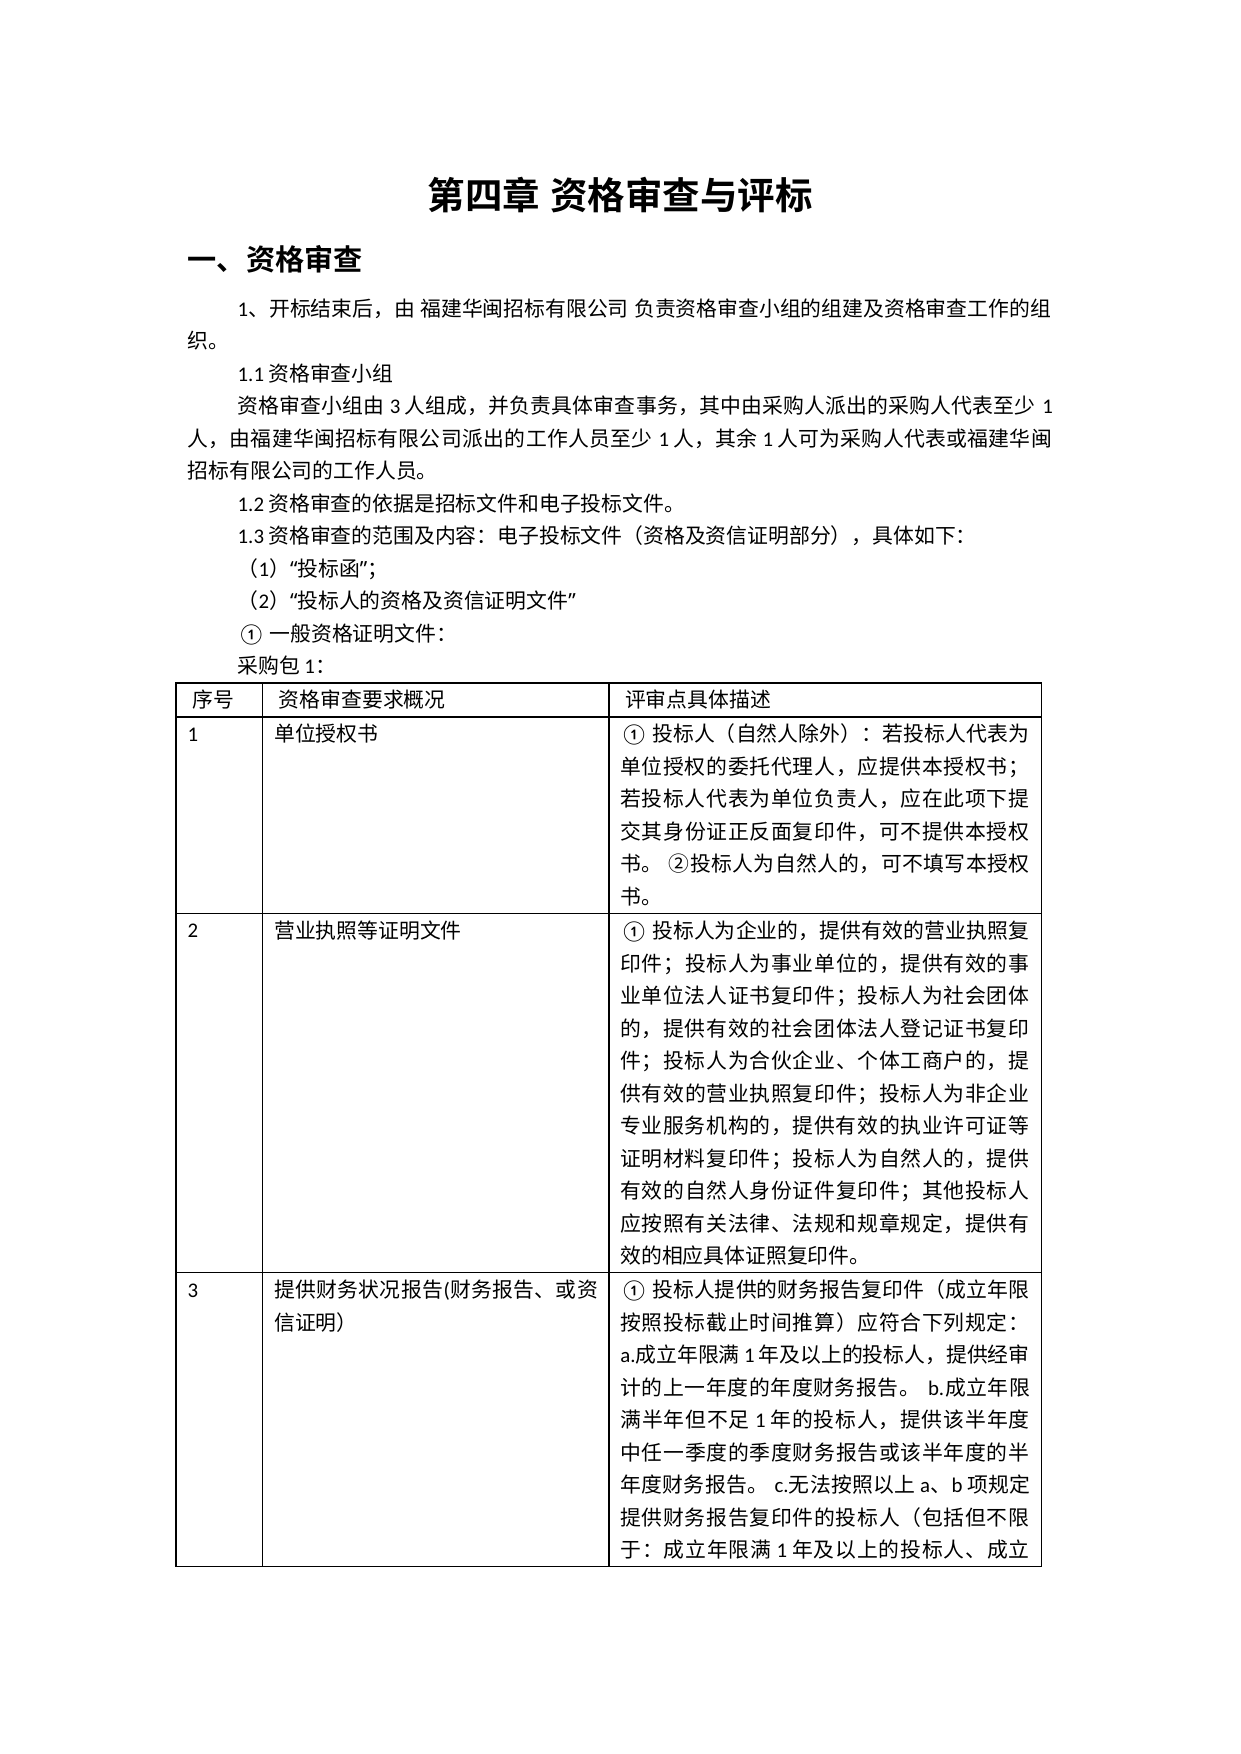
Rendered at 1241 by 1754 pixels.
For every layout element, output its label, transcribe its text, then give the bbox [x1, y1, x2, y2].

text 第四章 资格审查与评标 [187, 162, 1053, 227]
text ①一般资格证明文件： [187, 617, 1053, 649]
table_cell ①投标人为企业的，提供有效的营业执照复印件；投标人为事业单位的，提供有效的事业单位法人证书复印件；投标人为社会团体的，提供有效的社会团体法人登记证书复印件；投标人为合伙企业、个体工商户的，提供有效的营业执照复印件；投标人为非企业专业服务机构的，提供有效的执业许可证等证明材料复印件；投标人为自然人的，提供有效的自然人身份证件复印件；其他投标人应按照有关法律、法规和规章规定，提供有效的相应具体证照复印件。 [610, 914, 1041, 1272]
text （1）“投标函”； [187, 552, 1053, 584]
table_cell 1 [177, 718, 262, 913]
text 采购包1： [187, 649, 1053, 682]
text 1.1资格审查小组 [187, 357, 1053, 389]
text 1.3资格审查的范围及内容：电子投标文件（资格及资信证明部分），具体如下： [187, 519, 1053, 552]
table_cell 营业执照等证明文件 [263, 914, 608, 1272]
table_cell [263, 1273, 608, 1566]
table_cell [610, 1273, 1041, 1566]
table_cell 单位授权书 [263, 718, 608, 913]
table_cell 3 [177, 1273, 262, 1566]
table_header 序号 [177, 684, 262, 716]
table_cell ①投标人（自然人除外）：若投标人代表为单位授权的委托代理人，应提供本授权书；若投标人代表为单位负责人，应在此项下提交其身份证正反面复印件，可不提供本授权书。 ②投标人为自然人的，可不填写本授权书。 [610, 718, 1041, 913]
text （2）“投标人的资格及资信证明文件” [187, 584, 1053, 617]
table_header 资格审查要求概况 [263, 684, 608, 716]
text 一、资格审查 [187, 227, 1053, 292]
text 1.2资格审查的依据是招标文件和电子投标文件。 [187, 487, 1053, 519]
table_header 评审点具体描述 [610, 684, 1041, 716]
text 1、开标结束后，由 福建华闽招标有限公司 负责资格审查小组的组建及资格审查工作的组织。 [187, 292, 1053, 357]
table_cell 2 [177, 914, 262, 1272]
text 资格审查小组由3人组成，并负责具体审查事务，其中由采购人派出的采购人代表至少1人，由福建华闽招标有限公司派出的工作人员至少1人，其余1人可为采购人代表或福建华闽招标有限公司的工作人员。 [187, 389, 1053, 487]
